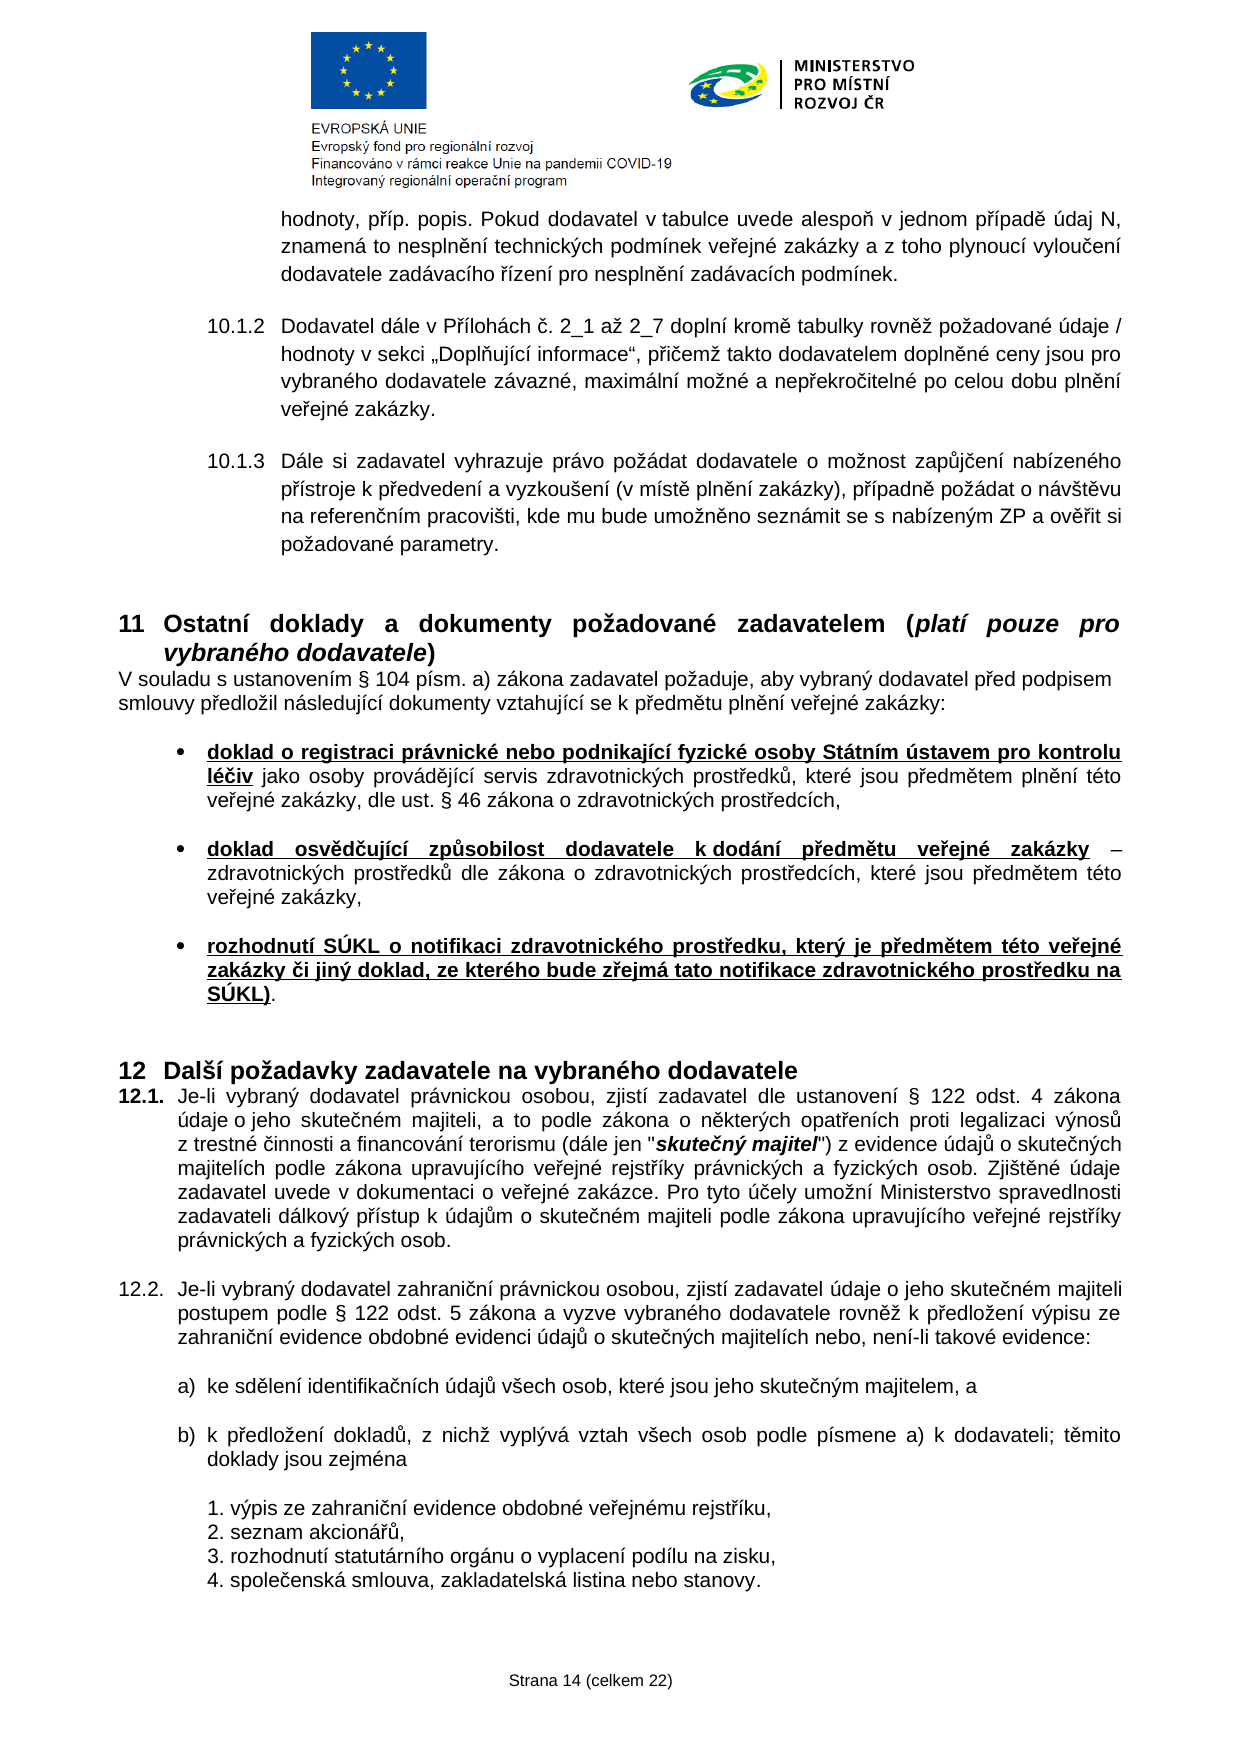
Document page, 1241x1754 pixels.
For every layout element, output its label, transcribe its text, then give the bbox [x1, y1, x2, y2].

text b) k předložení dokladů, z nichž vyplývá vztah všech osob podle písmene a) k dodavateli; těmito doklady jsou zejména [177, 1423, 1122, 1471]
text a) ke sdělení identifikačních údajů všech osob, které jsou jeho skutečným majitelem, a [177, 1374, 1122, 1398]
text 3. rozhodnutí statutárního orgánu o vyplacení podílu na zisku, [207, 1544, 1122, 1568]
subtitle Je-li vybraný dodavatel právnickou osobou, zjistí zadavatel dle ustanovení § 122 odst. 4 zákona údaje o jeho skutečném majiteli, a to podle zákona o některých opatřeních proti legalizaci výnosů z trestné činnosti a financování terorismu (dále jen "skutečný majitel") z evidence údajů o skutečných majitelích podle zákona upravujícího veřejné rejstříky právnických a fyzických osob. Zjištěné údaje zadavatel uvede v dokumentaci o veřejné zakázce. Pro tyto účely umožní Ministerstvo spravedlnosti zadavateli dálkový přístup k údajům o skutečném majiteli podle zákona upravujícího veřejné rejstříky právnických a fyzických osob. [118, 1084, 1122, 1252]
text 10.1.2 Dodavatel dále v Přílohách č. 2_1 až 2_7 doplní kromě tabulky rovněž požadované údaje / hodnoty v sekci „Doplňující informace“, přičemž takto dodavatelem doplněné ceny jsou pro vybraného dodavatele závazné, maximální možné a nepřekročitelné po celou dobu plnění veřejné zakázky. [207, 314, 1122, 421]
list doklad osvědčující způsobilost dodavatele k dodání předmětu veřejné zakázky – zdravotnických prostředků dle zákona o zdravotnických prostředcích, které jsou předmětem této veřejné zakázky, [177, 837, 1122, 909]
text 1. výpis ze zahraniční evidence obdobné veřejnému rejstříku, [207, 1496, 1122, 1520]
list doklad o registraci právnické nebo podnikající fyzické osoby Státním ústavem pro kontrolu léčiv jako osoby provádějící servis zdravotnických prostředků, které jsou předmětem plnění této veřejné zakázky, dle ust. § 46 zákona o zdravotnických prostředcích, [177, 740, 1122, 812]
subtitle Ostatní doklady a dokumenty požadované zadavatelem (platí pouze pro vybraného dodavatele) [118, 609, 1122, 667]
text 2. seznam akcionářů, [207, 1520, 1122, 1544]
list rozhodnutí SÚKL o notifikaci zdravotnického prostředku, který je předmětem této veřejné zakázky či jiný doklad, ze kterého bude zřejmá tato notifikace zdravotnického prostředku na SÚKL). [177, 934, 1122, 1006]
text V souladu s ustanovením § 104 písm. a) zákona zadavatel požaduje, aby vybraný dodavatel před podpisem smlouvy předložil následující dokumenty vztahující se k předmětu plnění veřejné zakázky: [118, 667, 1122, 715]
list Je-li vybraný dodavatel zahraniční právnickou osobou, zjistí zadavatel údaje o jeho skutečném majiteli postupem podle § 122 odst. 5 zákona a vyzve vybraného dodavatele rovněž k předložení výpisu ze zahraniční evidence obdobné evidenci údajů o skutečných majitelích nebo, není-li takové evidence: [118, 1277, 1122, 1349]
picture [300, 27, 922, 193]
subtitle Další požadavky zadavatele na vybraného dodavatele [118, 1056, 1122, 1084]
text 10.1.3 Dále si zadavatel vyhrazuje právo požádat dodavatele o možnost zapůjčení nabízeného přístroje k předvedení a vyzkoušení (v místě plnění zakázky), případně požádat o návštěvu na referenčním pracovišti, kde mu bude umožněno seznámit se s nabízeným ZP a ověřit si požadované parametry. [207, 449, 1122, 556]
text 4. společenská smlouva, zakladatelská listina nebo stanovy. [207, 1568, 1122, 1592]
